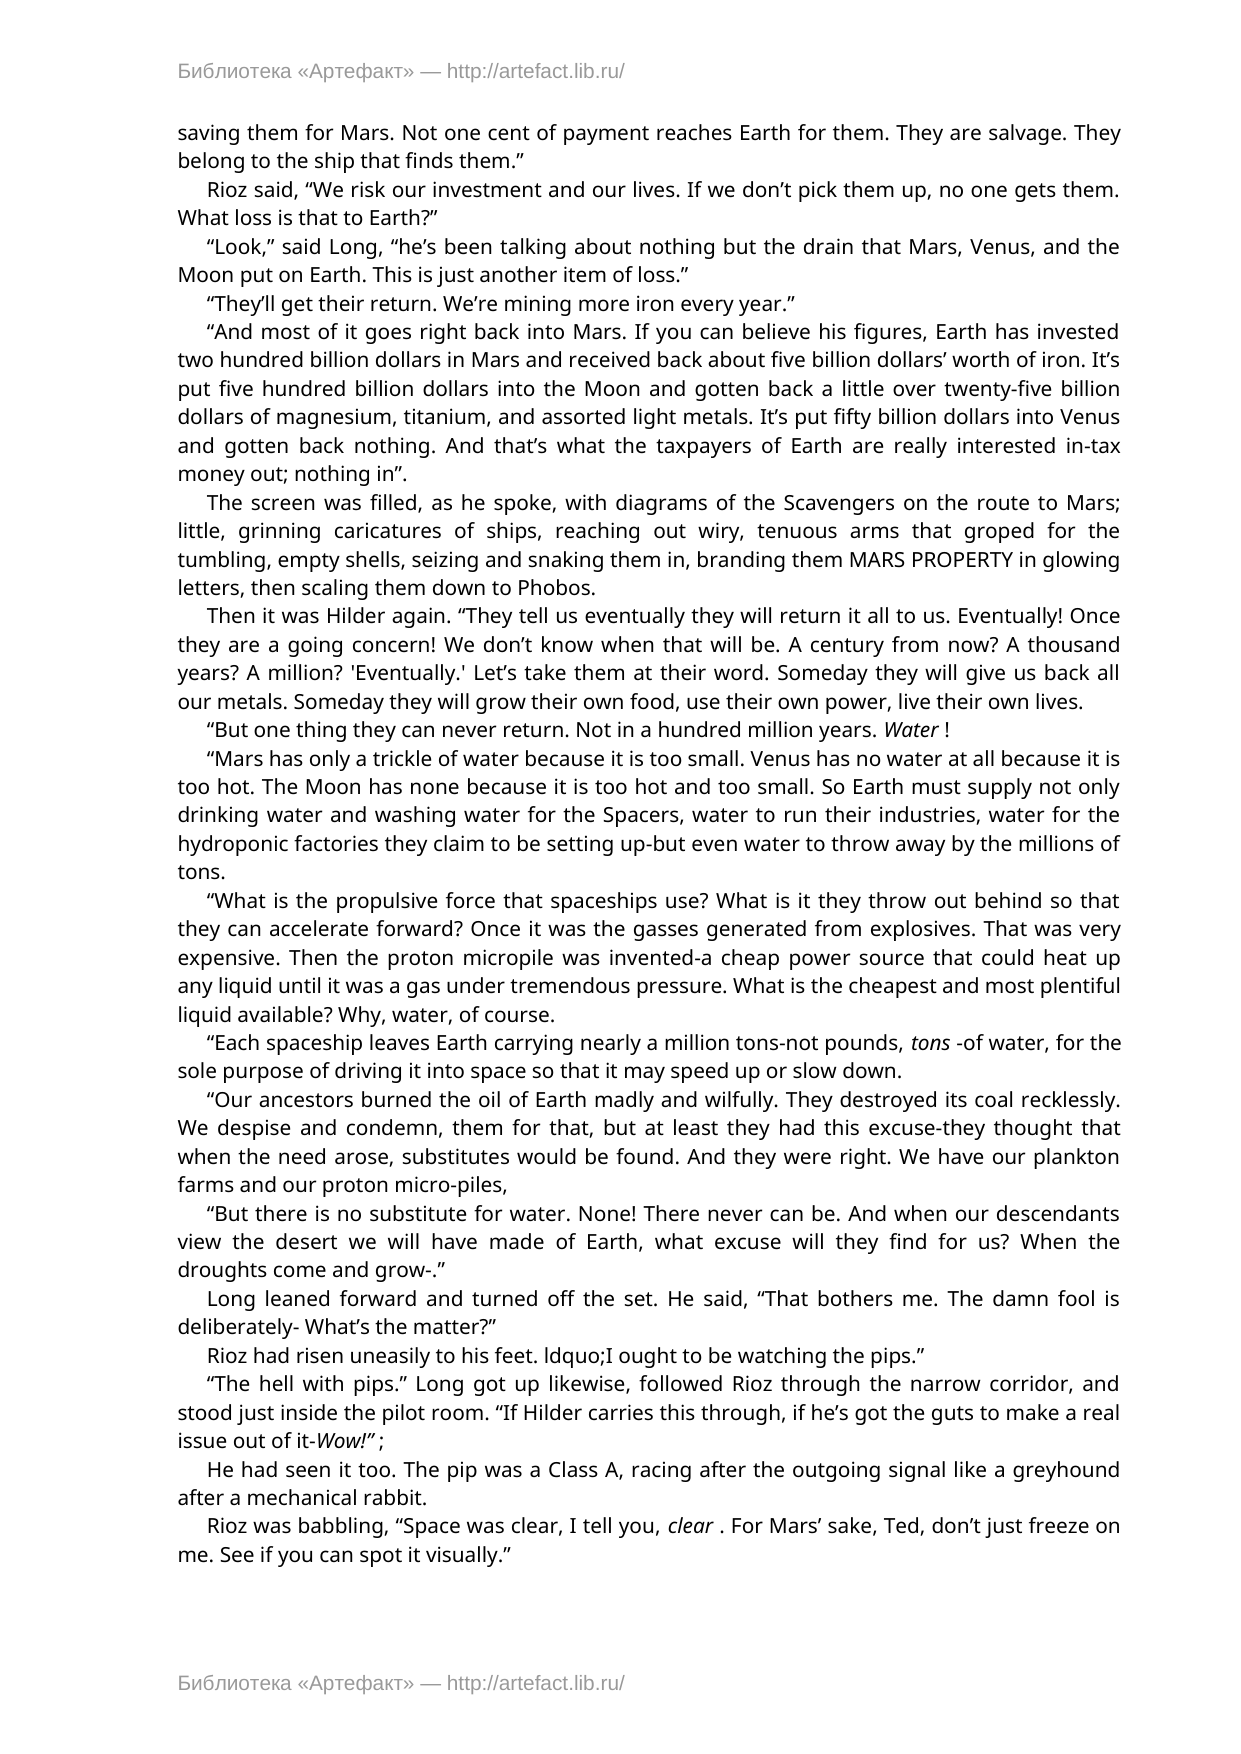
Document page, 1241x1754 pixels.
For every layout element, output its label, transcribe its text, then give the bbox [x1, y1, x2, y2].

text Rioz had risen uneasily to his feet. ldquo;I ought to be watching the pips.” [177, 1341, 1122, 1369]
text “They’ll get their return. We’re mining more iron every year.” [177, 289, 1122, 317]
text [177, 118, 1122, 175]
text He had seen it too. The pip was a Class A, racing after the outgoing signal like a greyhound after a mechanical rabbit. [177, 1455, 1122, 1512]
text Then it was Hilder again. “They tell us eventually they will return it all to us. Eventually! Once they are a going concern! We don’t know when that will be. A century from now? A thousand years? A million? 'Eventually.' Let’s take them at their word. Someday they will give us back all our metals. Someday they will grow their own food, use their own power, live their own lives. [177, 602, 1122, 715]
text “Mars has only a trickle of water because it is too small. Venus has no water at all because it is too hot. The Moon has none because it is too hot and too small. So Earth must supply not only drinking water and washing water for the Spacers, water to run their industries, water for the hydroponic factories they claim to be setting up-but even water to throw away by the millions of tons. [177, 744, 1122, 886]
text “What is the propulsive force that spaceships use? What is it they throw out behind so that they can accelerate forward? Once it was the gasses generated from explosives. That was very expensive. Then the proton micropile was invented-a cheap power source that could heat up any liquid until it was a gas under tremendous pressure. What is the cheapest and most plentiful liquid available? Why, water, of course. [177, 886, 1122, 1028]
text Rioz said, “We risk our investment and our lives. If we don’t pick them up, no one gets them. What loss is that to Earth?” [177, 175, 1122, 232]
text Long leaned forward and turned off the set. He said, “That bothers me. The damn fool is deliberately- What’s the matter?” [177, 1284, 1122, 1341]
text “Look,” said Long, “he’s been talking about nothing but the drain that Mars, Venus, and the Moon put on Earth. This is just another item of loss.” [177, 232, 1122, 289]
text “The hell with pips.” Long got up likewise, followed Rioz through the narrow corridor, and stood just inside the pilot room. “If Hilder carries this through, if he’s got the guts to make a real issue out of it-Wow!” ; [177, 1369, 1122, 1455]
text “But one thing they can never return. Not in a hundred million years. Water ! [177, 715, 1122, 744]
text Rioz was babbling, “Space was clear, I tell you, clear . For Mars’ sake, Ted, don’t just freeze on me. See if you can spot it visually.” [177, 1512, 1122, 1568]
text “Each spaceship leaves Earth carrying nearly a million tons-not pounds, tons -of water, for the sole purpose of driving it into space so that it may speed up or slow down. [177, 1028, 1122, 1085]
text “Our ancestors burned the oil of Earth madly and wilfully. They destroyed its coal recklessly. We despise and condemn, them for that, but at least they had this excuse-they thought that when the need arose, substitutes would be found. And they were right. We have our plankton farms and our proton micro-piles, [177, 1085, 1122, 1199]
text “But there is no substitute for water. None! There never can be. And when our descendants view the desert we will have made of Earth, what excuse will they find for us? When the droughts come and grow-.” [177, 1199, 1122, 1284]
text “And most of it goes right back into Mars. If you can believe his figures, Earth has invested two hundred billion dollars in Mars and received back about five billion dollars’ worth of iron. It’s put five hundred billion dollars into the Moon and gotten back a little over twenty-five billion dollars of magnesium, titanium, and assorted light metals. It’s put fifty billion dollars into Venus and gotten back nothing. And that’s what the taxpayers of Earth are really interested in-tax money out; nothing in”. [177, 317, 1122, 488]
text The screen was filled, as he spoke, with diagrams of the Scavengers on the route to Mars; little, grinning caricatures of ships, reaching out wiry, tenuous arms that groped for the tumbling, empty shells, seizing and snaking them in, branding them MARS PROPERTY in glowing letters, then scaling them down to Phobos. [177, 488, 1122, 602]
